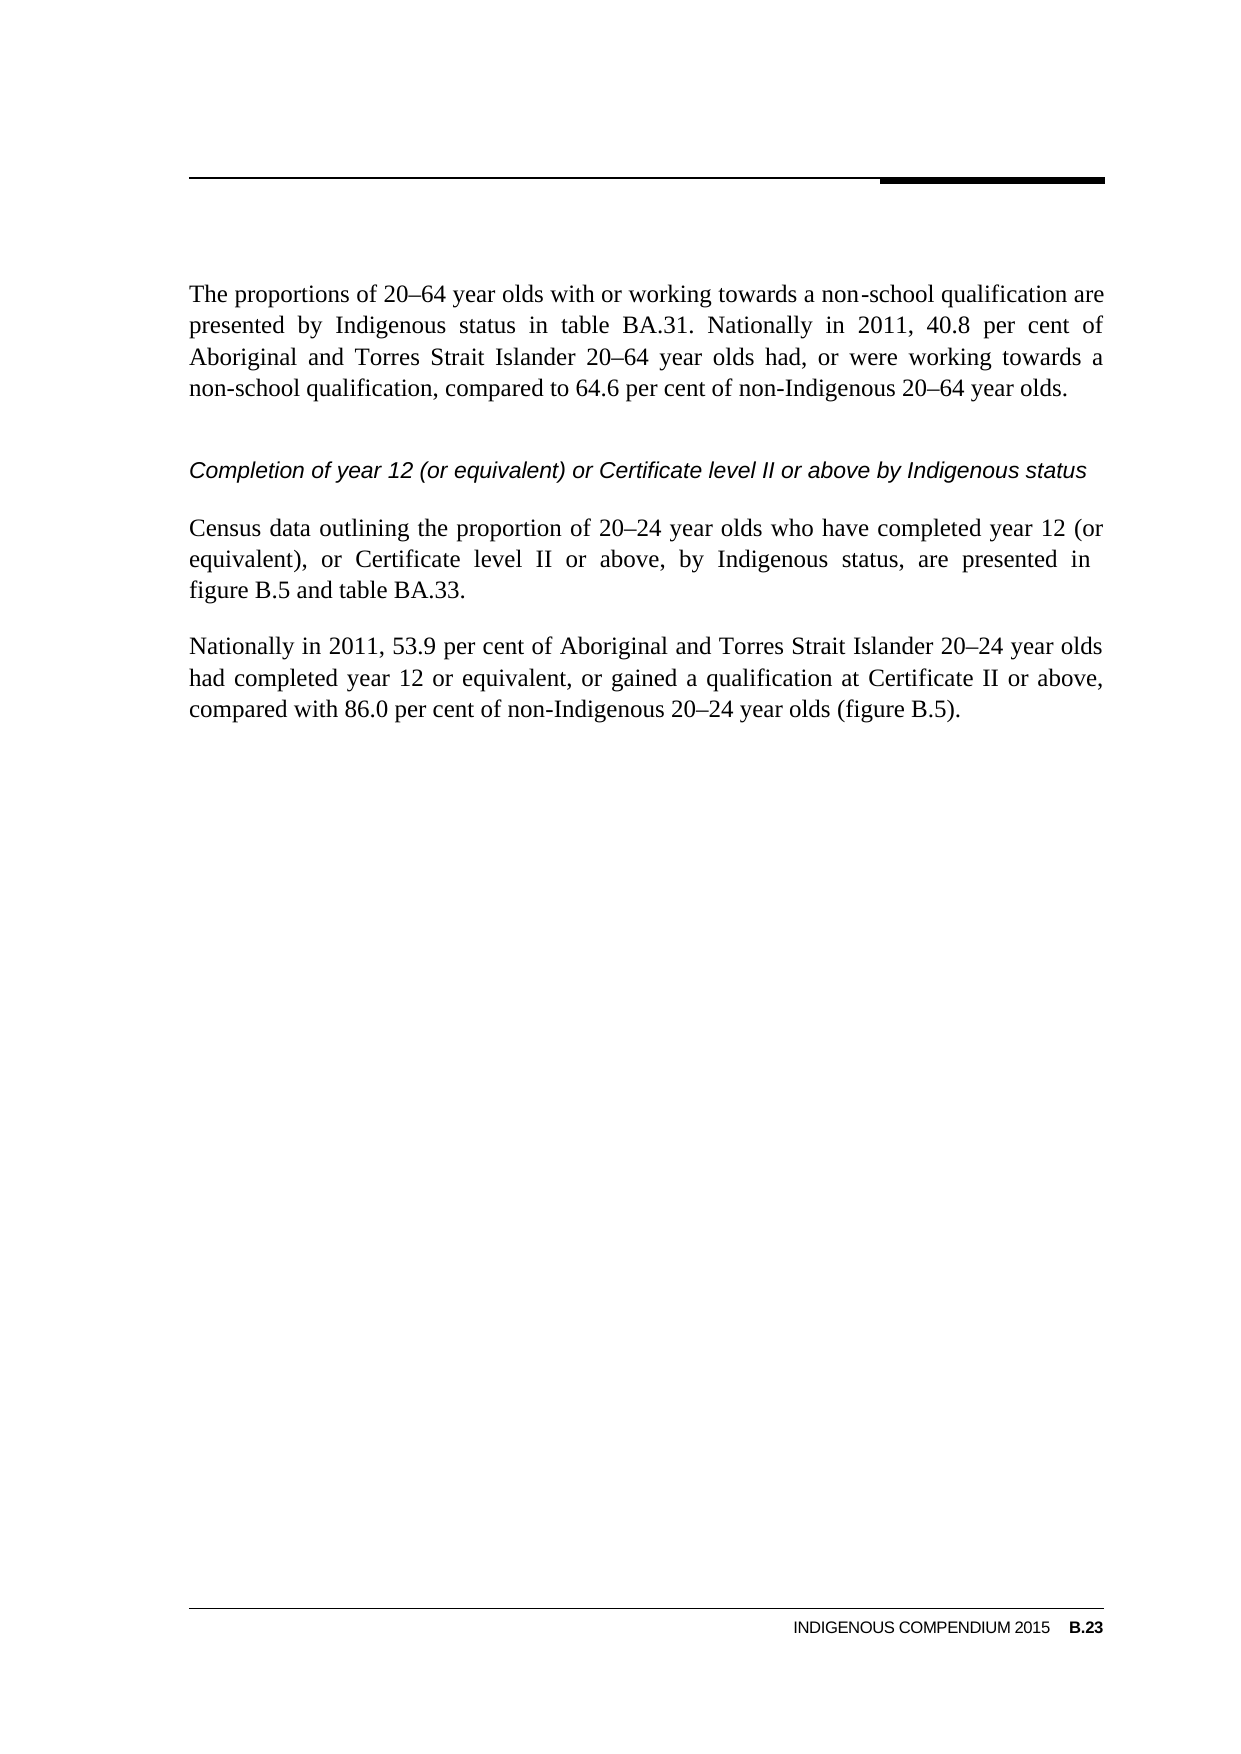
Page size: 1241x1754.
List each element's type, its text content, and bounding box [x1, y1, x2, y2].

text Nationally in 2011, 53.9 per cent of Aboriginal and Torres Strait Islander 20–24 year olds had completed year 12 or equivalent, or gained a qualification at Certificate II or above, compared with 86.0 per cent of non-Indigenous 20–24 year olds (figure B.5). [189, 629, 1104, 723]
text The proportions of 20–64 year olds with or working towards a non-school qualification are presented by Indigenous status in table BA.31. Nationally in 2011, 40.8 per cent of Aboriginal and Torres Strait Islander 20–64 year olds had, or were working towards a non-school qualification, compared to 64.6 per cent of non-Indigenous 20–64 year olds. [189, 277, 1104, 402]
text Census data outlining the proportion of 20–24 year olds who have completed year 12 (or equivalent), or Certificate level II or above, by Indigenous status, are presented in figure B.5 and table BA.33. [189, 510, 1104, 604]
subtitle Completion of year 12 (or equivalent) or Certificate level II or above by Indigenous status [189, 452, 1104, 485]
